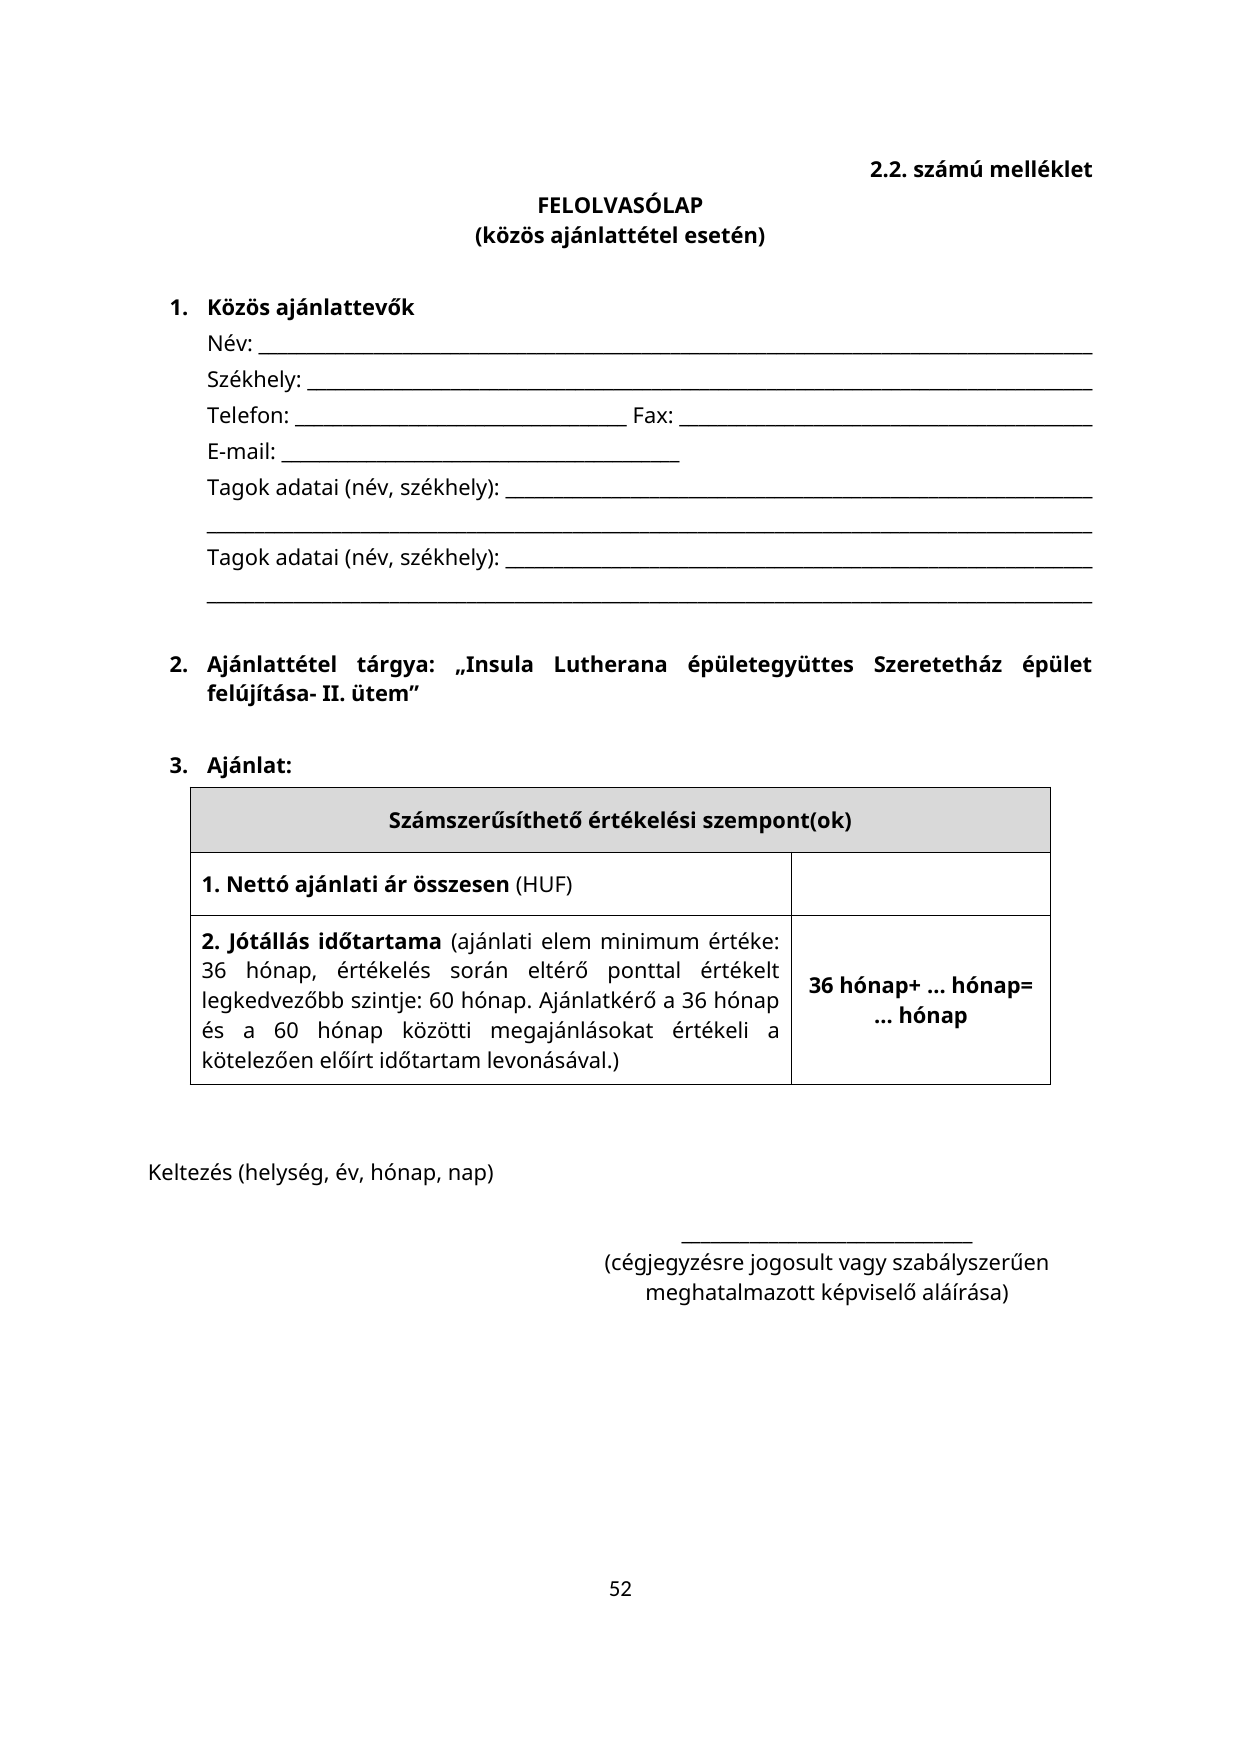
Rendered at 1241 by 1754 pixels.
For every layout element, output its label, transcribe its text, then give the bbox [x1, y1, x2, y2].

text Tagok adatai (név, székhely): [207, 472, 1093, 502]
text 2.2. számú melléklet [148, 154, 1093, 184]
text Székhely: [207, 364, 1093, 394]
table_header Számszerűsíthető értékelési szempont(ok) [191, 788, 1050, 852]
table_cell 1. Nettó ajánlati ár összesen (HUF) [191, 853, 791, 914]
text meghatalmazott képviselő aláírása) [148, 1276, 1093, 1306]
table_cell 36 hónap+ … hónap= … hónap [792, 916, 1050, 1084]
text ______________________________ [148, 1217, 1093, 1247]
text Név: [207, 328, 1093, 358]
text E-mail: [207, 436, 1093, 466]
list Közös ajánlattevők [169, 292, 1093, 322]
list Ajánlat: [169, 751, 1093, 780]
text Tagok adatai (név, székhely): [207, 542, 1093, 572]
text Telefon: Fax: [207, 400, 1093, 430]
text (cégjegyzésre jogosult vagy szabályszerűen [148, 1247, 1093, 1276]
list Ajánlattétel tárgya: „Insula Lutherana épületegyüttes Szeretetház épület felújítása- II. ütem” [169, 649, 1093, 708]
table_cell [792, 853, 1050, 914]
table_cell 2. Jótállás időtartama (ajánlati elem minimum értéke: 36 hónap, értékelés során eltérő ponttal értékelt legkedvezőbb szintje: 60 hónap. Ajánlatkérő a 36 hónap és a 60 hónap közötti megajánlásokat értékeli a kötelezően előírt időtartam levonásával.) [191, 916, 791, 1084]
text Keltezés (helység, év, hónap, nap) [148, 1157, 1093, 1187]
text (közös ajánlattétel esetén) [148, 220, 1093, 249]
text Felolvasólap [148, 190, 1093, 220]
